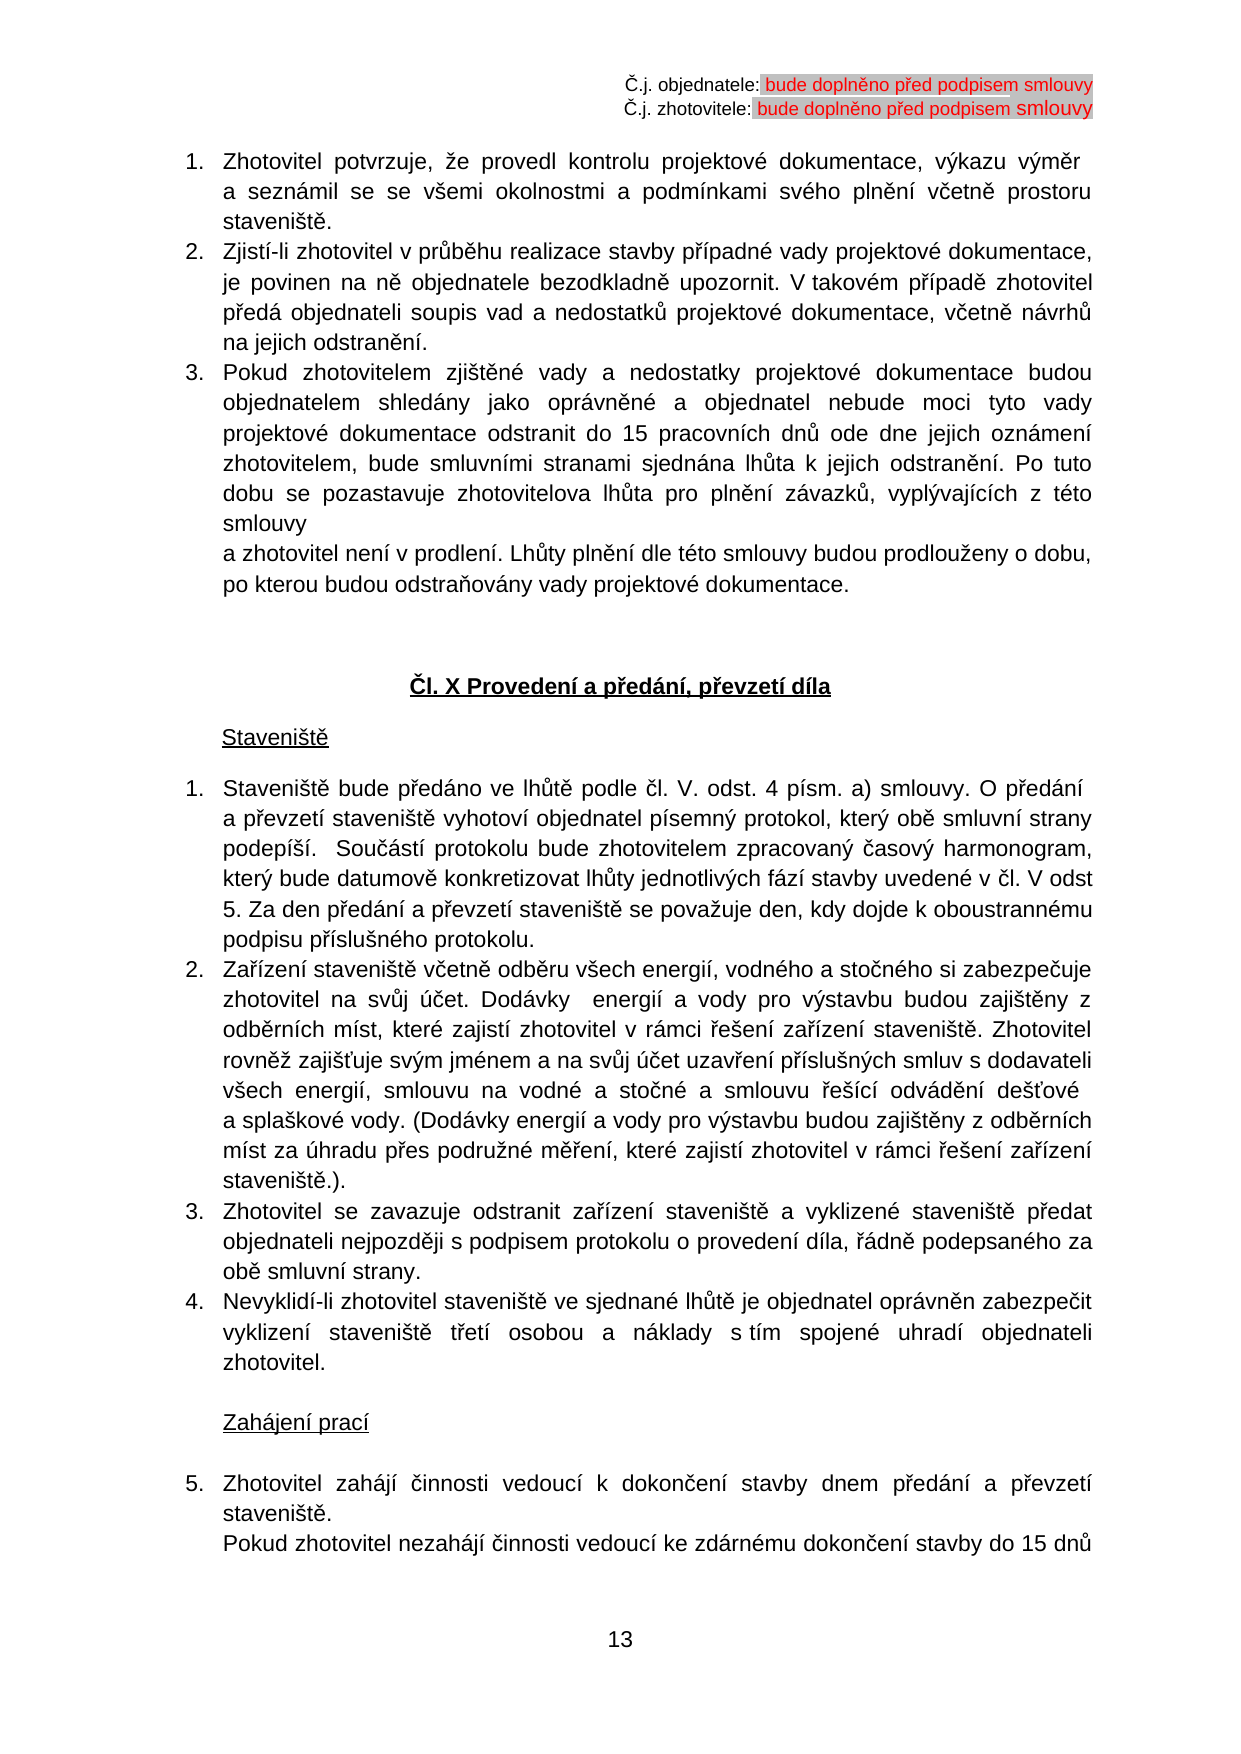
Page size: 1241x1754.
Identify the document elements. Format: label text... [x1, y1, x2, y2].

text Čl. X Provedení a předání, převzetí díla [148, 673, 1093, 699]
list Pokud zhotovitelem zjištěné vady a nedostatky projektové dokumentace budou objednatelem shledány jako oprávněné a objednatel nebude moci tyto vady projektové dokumentace odstranit do 15 pracovních dnů ode dne jejich oznámení zhotovitelem, bude smluvními stranami sjednána lhůta k jejich odstranění. Po tuto dobu se pozastavuje zhotovitelova lhůta pro plnění závazků, vyplývajících z této smlouvy a zhotovitel není v prodlení. Lhůty plnění dle této smlouvy budou prodlouženy o dobu, po kterou budou odstraňovány vady projektové dokumentace. [185, 359, 1093, 597]
list Zařízení staveniště včetně odběru všech energií, vodného a stočného si zabezpečuje zhotovitel na svůj účet. Dodávky energií a vody pro výstavbu budou zajištěny z odběrních míst, které zajistí zhotovitel v rámci řešení zařízení staveniště. Zhotovitel rovněž zajišťuje svým jménem a na svůj účet uzavření příslušných smluv s dodavateli všech energií, smlouvu na vodné a stočné a smlouvu řešící odvádění dešťové a splaškové vody. (Dodávky energií a vody pro výstavbu budou zajištěny z odběrních míst za úhradu přes podružné měření, které zajistí zhotovitel v rámci řešení zařízení staveniště.). [185, 956, 1093, 1194]
list Nevyklidí-li zhotovitel staveniště ve sjednané lhůtě je objednatel oprávněn zabezpečit vyklizení staveniště třetí osobou a náklady s tím spojené uhradí objednateli zhotovitel. [185, 1288, 1093, 1375]
list Zahájení prací [223, 1409, 1093, 1435]
text Staveniště [148, 724, 1093, 750]
list Zhotovitel se zavazuje odstranit zařízení staveniště a vyklizené staveniště předat objednateli nejpozději s podpisem protokolu o provedení díla, řádně podepsaného za obě smluvní strany. [185, 1198, 1093, 1284]
list Staveniště bude předáno ve lhůtě podle čl. V. odst. 4 písm. a) smlouvy. O předání a převzetí staveniště vyhotoví objednatel písemný protokol, který obě smluvní strany podepíší. Součástí protokolu bude zhotovitelem zpracovaný časový harmonogram, který bude datumově konkretizovat lhůty jednotlivých fází stavby uvedené v čl. V odst 5. Za den předání a převzetí staveniště se považuje den, kdy dojde k oboustrannému podpisu příslušného protokolu. [185, 775, 1093, 952]
list Zhotovitel potvrzuje, že provedl kontrolu projektové dokumentace, výkazu výměr a seznámil se se všemi okolnostmi a podmínkami svého plnění včetně prostoru staveniště. [185, 148, 1093, 234]
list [185, 1469, 1093, 1556]
list Zjistí-li zhotovitel v průběhu realizace stavby případné vady projektové dokumentace, je povinen na ně objednatele bezodkladně upozornit. V takovém případě zhotovitel předá objednateli soupis vad a nedostatků projektové dokumentace, včetně návrhů na jejich odstranění. [185, 238, 1093, 355]
